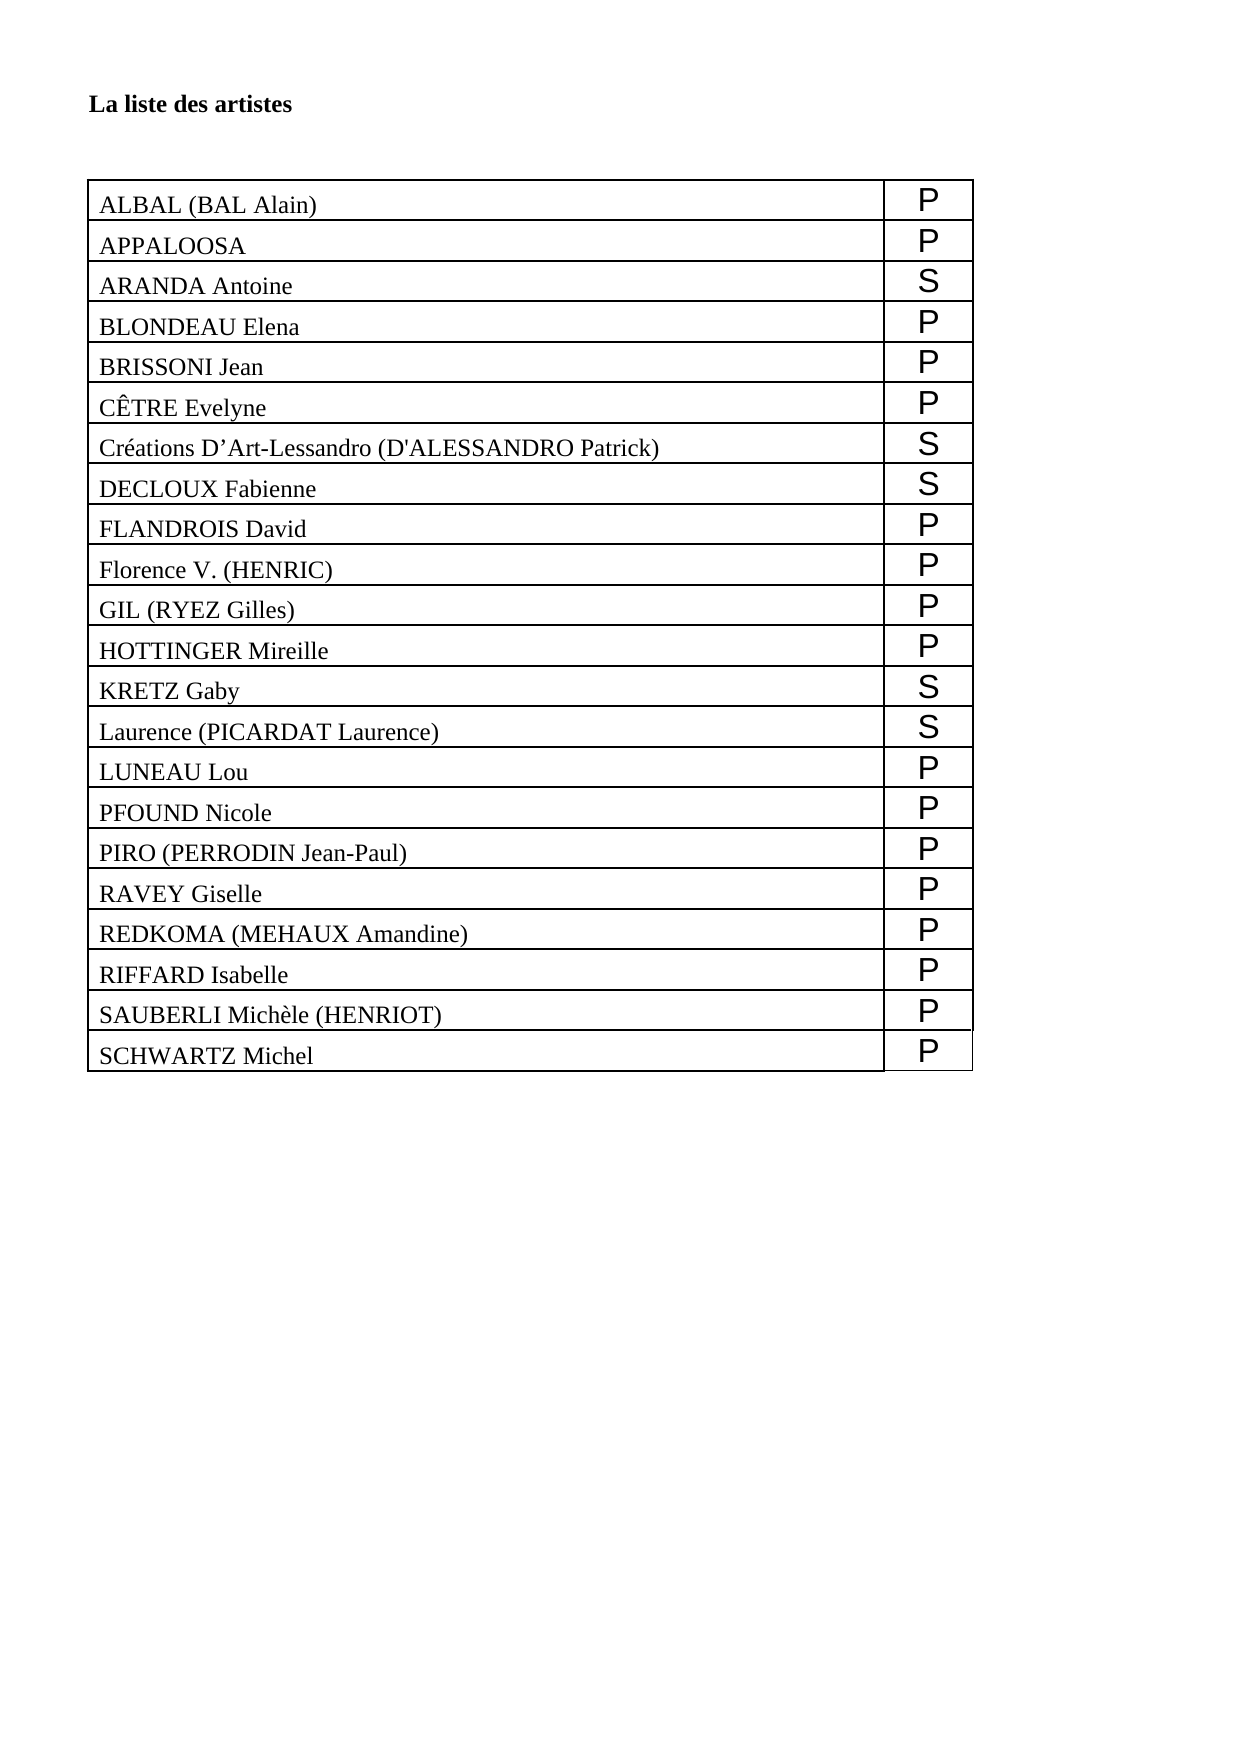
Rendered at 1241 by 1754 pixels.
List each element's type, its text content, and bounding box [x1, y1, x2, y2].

table_cell S [885, 667, 972, 705]
table_cell Laurence (PICARDAT Laurence) [89, 707, 883, 746]
table_cell P [885, 545, 972, 584]
table_cell S [885, 707, 972, 746]
table_cell KRETZ Gaby [89, 667, 883, 705]
table_cell P [885, 302, 972, 341]
table_cell APPALOOSA [89, 221, 883, 259]
table_cell P [885, 1029, 972, 1070]
table_cell P [885, 505, 972, 543]
table_cell Florence V. (HENRIC) [89, 545, 883, 584]
table_cell BLONDEAU Elena [89, 302, 883, 341]
table_cell S [885, 464, 972, 503]
table_cell P [885, 343, 972, 381]
table_cell P [885, 586, 972, 624]
table_cell HOTTINGER Mireille [89, 626, 883, 665]
table_header P [885, 181, 972, 219]
table_cell P [885, 869, 972, 908]
table_cell DECLOUX Fabienne [89, 464, 883, 503]
table_cell P [885, 829, 972, 867]
table_cell REDKOMA (MEHAUX Amandine) [89, 910, 883, 948]
text La liste des artistes [89, 89, 1152, 117]
table_header ALBAL (BAL Alain) [89, 181, 883, 219]
table_cell LUNEAU Lou [89, 748, 883, 786]
table_cell Créations D’Art-Lessandro (D'ALESSANDRO Patrick) [89, 424, 883, 462]
table_cell SCHWARTZ Michel [89, 1031, 883, 1070]
table_cell GIL (RYEZ Gilles) [89, 586, 883, 624]
table_cell P [885, 910, 972, 948]
table_cell PFOUND Nicole [89, 788, 883, 827]
table_cell P [885, 950, 972, 989]
table_cell SAUBERLI Michèle (HENRIOT) [89, 991, 883, 1029]
table_cell PIRO (PERRODIN Jean-Paul) [89, 829, 883, 867]
table_cell FLANDROIS David [89, 505, 883, 543]
table_cell P [885, 383, 972, 422]
table_cell S [885, 262, 972, 300]
table_cell CÊTRE Evelyne [89, 383, 883, 422]
table_cell S [885, 424, 972, 462]
table_cell BRISSONI Jean [89, 343, 883, 381]
table_cell RIFFARD Isabelle [89, 950, 883, 989]
table_cell RAVEY Giselle [89, 869, 883, 908]
table_cell P [885, 221, 972, 259]
table_cell P [885, 991, 972, 1029]
table_cell ARANDA Antoine [89, 262, 883, 300]
table_cell P [885, 748, 972, 786]
table_cell P [885, 788, 972, 827]
table_cell P [885, 626, 972, 665]
